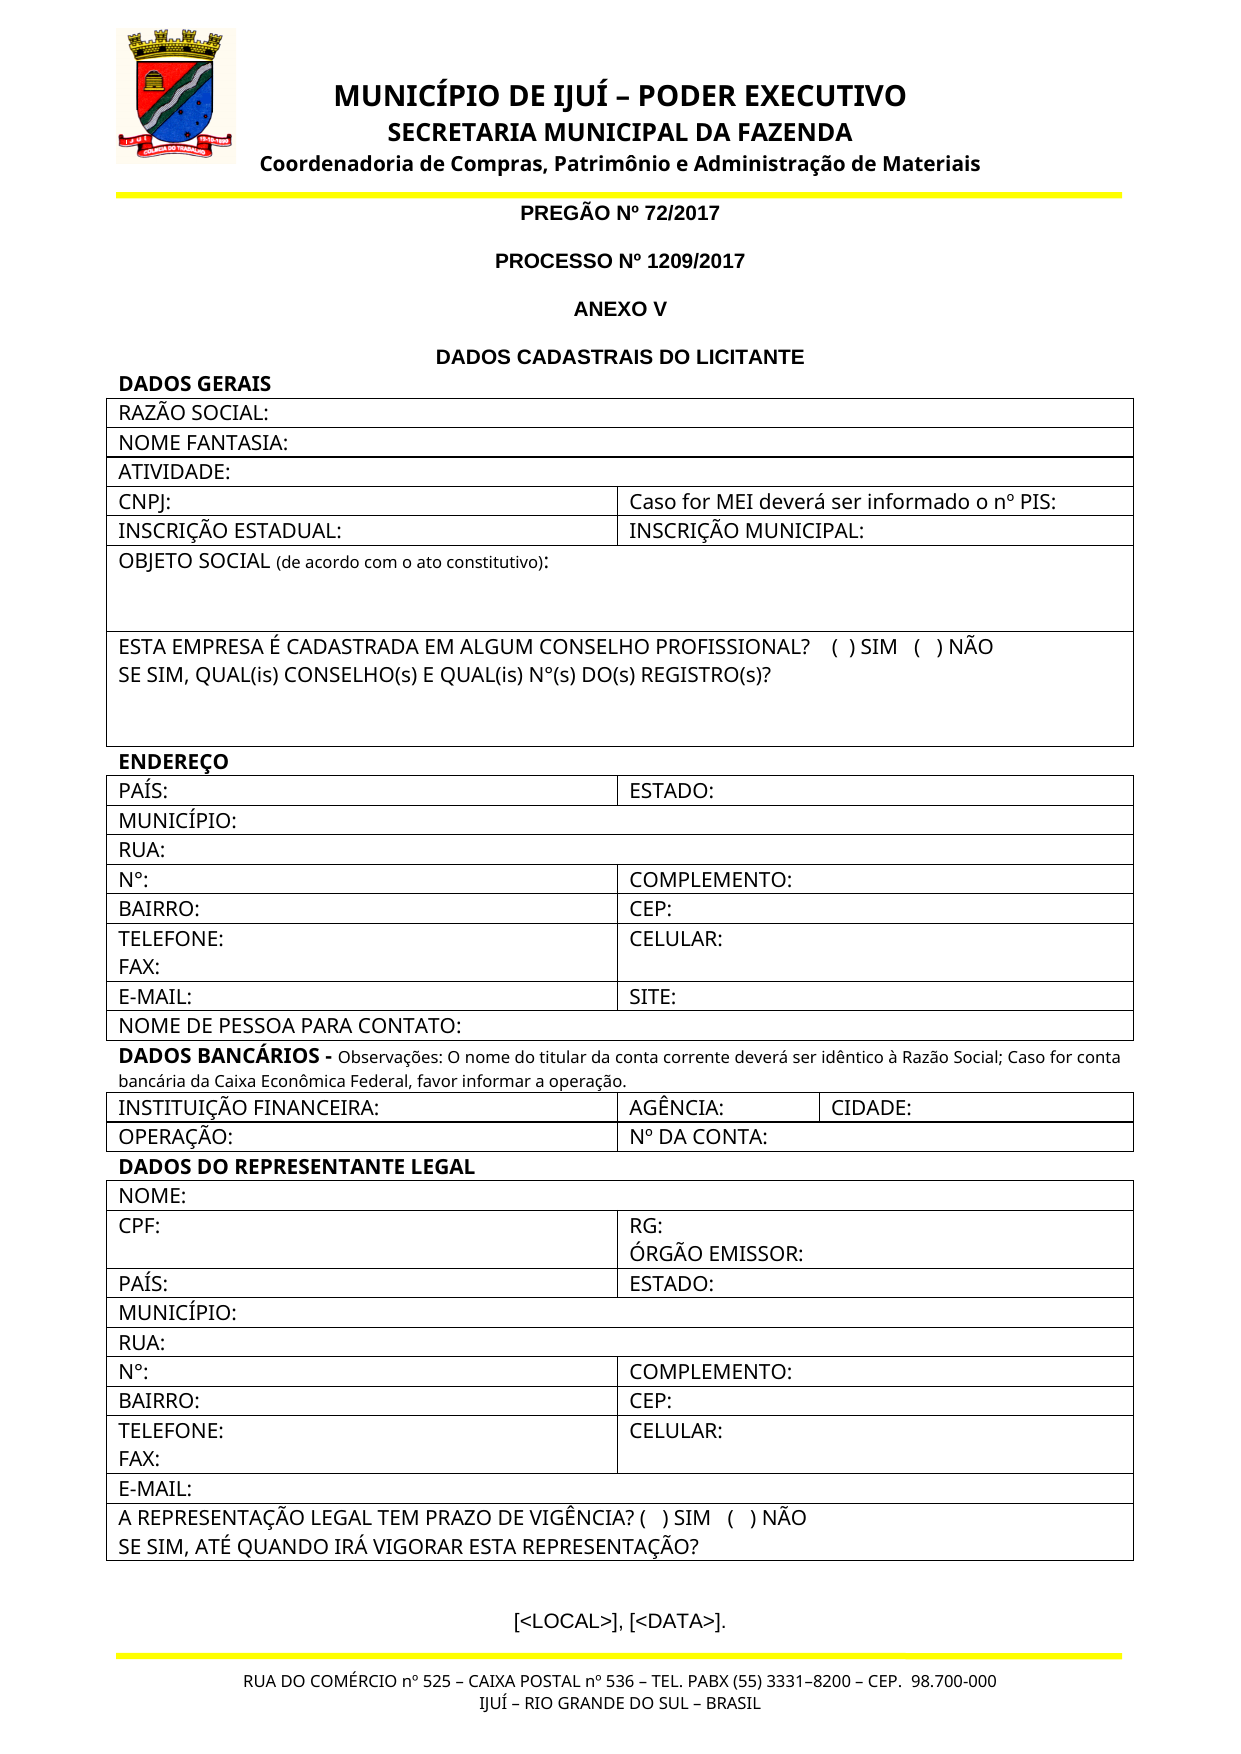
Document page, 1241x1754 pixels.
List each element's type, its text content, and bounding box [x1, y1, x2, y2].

table_cell Caso for MEI deverá ser informado o nº PIS: [618, 487, 1133, 515]
table_cell DADOS DO REPRESENTANTE LEGAL [107, 1152, 1133, 1180]
table_cell MUNICÍPIO: [107, 806, 1133, 834]
table_cell N°: [107, 865, 617, 893]
table_cell INSCRIÇÃO MUNICIPAL: [618, 516, 1133, 545]
table_cell CEP: [618, 1387, 1133, 1415]
text PROCESSO Nº 1209/2017 [118, 249, 1122, 273]
table_cell TELEFONE: FAX: [107, 924, 617, 981]
table_cell COMPLEMENTO: [618, 1357, 1133, 1386]
table_cell RUA: [107, 835, 1133, 864]
table_cell N°: [107, 1357, 617, 1386]
table_cell MUNICÍPIO: [107, 1298, 1133, 1327]
table_cell CIDADE: [820, 1093, 1133, 1121]
table_cell INSCRIÇÃO ESTADUAL: [107, 516, 617, 545]
table_cell ATIVIDADE: [107, 458, 1133, 486]
table_cell CPF: [107, 1211, 617, 1268]
table_cell Nº DA CONTA: [618, 1123, 1133, 1151]
table_cell INSTITUIÇÃO FINANCEIRA: [107, 1093, 617, 1121]
table_cell RUA: [107, 1328, 1133, 1356]
table_cell E-MAIL: [107, 982, 617, 1010]
table_cell CELULAR: [618, 924, 1133, 981]
table_cell E-MAIL: [107, 1474, 1133, 1502]
text PREGÃO Nº 72/2017 [118, 201, 1122, 225]
table_cell RG: ÓRGÃO EMISSOR: [618, 1211, 1133, 1268]
text ANEXO V [118, 297, 1122, 321]
table_cell BAIRRO: [107, 894, 617, 923]
table_cell PAÍS: [107, 776, 617, 805]
table_cell DADOS BANCÁRIOS - Observações: O nome do titular da conta corrente deverá ser idêntico à Razão Social; Caso for conta bancária da Caixa Econômica Federal, favor informar a operação. [107, 1041, 1133, 1092]
table_cell BAIRRO: [107, 1387, 617, 1415]
table_cell AGÊNCIA: [618, 1093, 819, 1121]
table_header DADOS GERAIS [107, 369, 1133, 397]
table_cell OBJETO SOCIAL (de acordo com o ato constitutivo): [107, 546, 1133, 631]
table_cell NOME DE PESSOA PARA CONTATO: [107, 1011, 1133, 1040]
table_cell SITE: [618, 982, 1133, 1010]
table_cell ESTADO: [618, 776, 1133, 805]
text DADOS CADASTRAIS DO LICITANTE [118, 345, 1122, 369]
table_cell OPERAÇÃO: [107, 1123, 617, 1151]
table_cell COMPLEMENTO: [618, 865, 1133, 893]
table_cell ESTA EMPRESA É CADASTRADA EM ALGUM CONSELHO PROFISSIONAL? ( ) SIM ( ) NÃO SE SIM, QUAL(is) CONSELHO(s) E QUAL(is) N°(s) DO(s) REGISTRO(s)? [107, 632, 1133, 746]
table_cell RAZÃO SOCIAL: [107, 399, 1133, 427]
table_cell TELEFONE: FAX: [107, 1416, 617, 1473]
table_cell CNPJ: [107, 487, 617, 515]
table_cell A REPRESENTAÇÃO LEGAL TEM PRAZO DE VIGÊNCIA? ( ) SIM ( ) NÃO SE SIM, ATÉ QUANDO IRÁ VIGORAR ESTA REPRESENTAÇÃO? [107, 1504, 1133, 1560]
table_cell NOME: [107, 1181, 1133, 1210]
picture [116, 28, 237, 164]
table_cell CEP: [618, 894, 1133, 923]
table_cell PAÍS: [107, 1269, 617, 1297]
text [<LOCAL>], [<DATA>]. [118, 1609, 1122, 1633]
table_cell ENDEREÇO [107, 747, 1133, 775]
table_cell NOME FANTASIA: [107, 428, 1133, 456]
table_cell ESTADO: [618, 1269, 1133, 1297]
table_cell CELULAR: [618, 1416, 1133, 1473]
